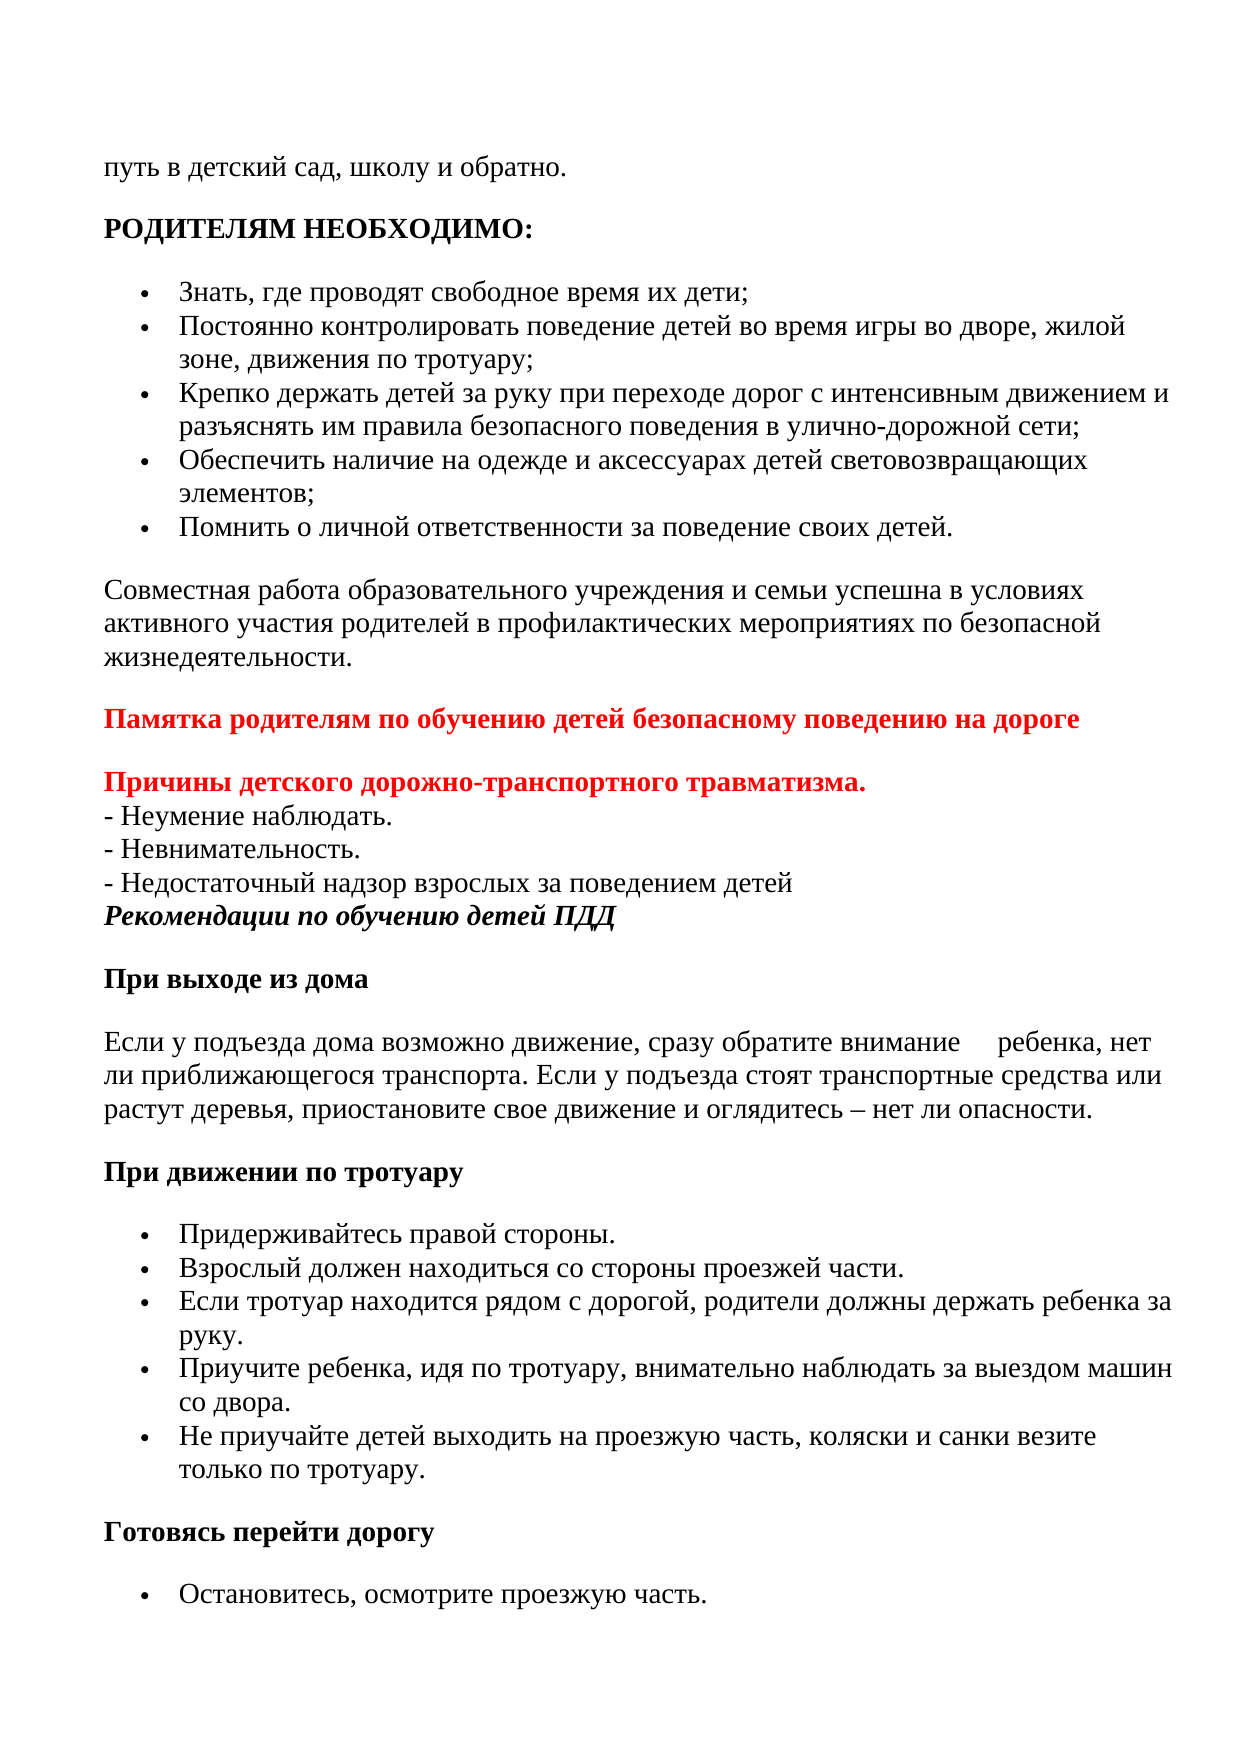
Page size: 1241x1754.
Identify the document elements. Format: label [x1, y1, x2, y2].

table_header [102, 118, 1189, 1612]
